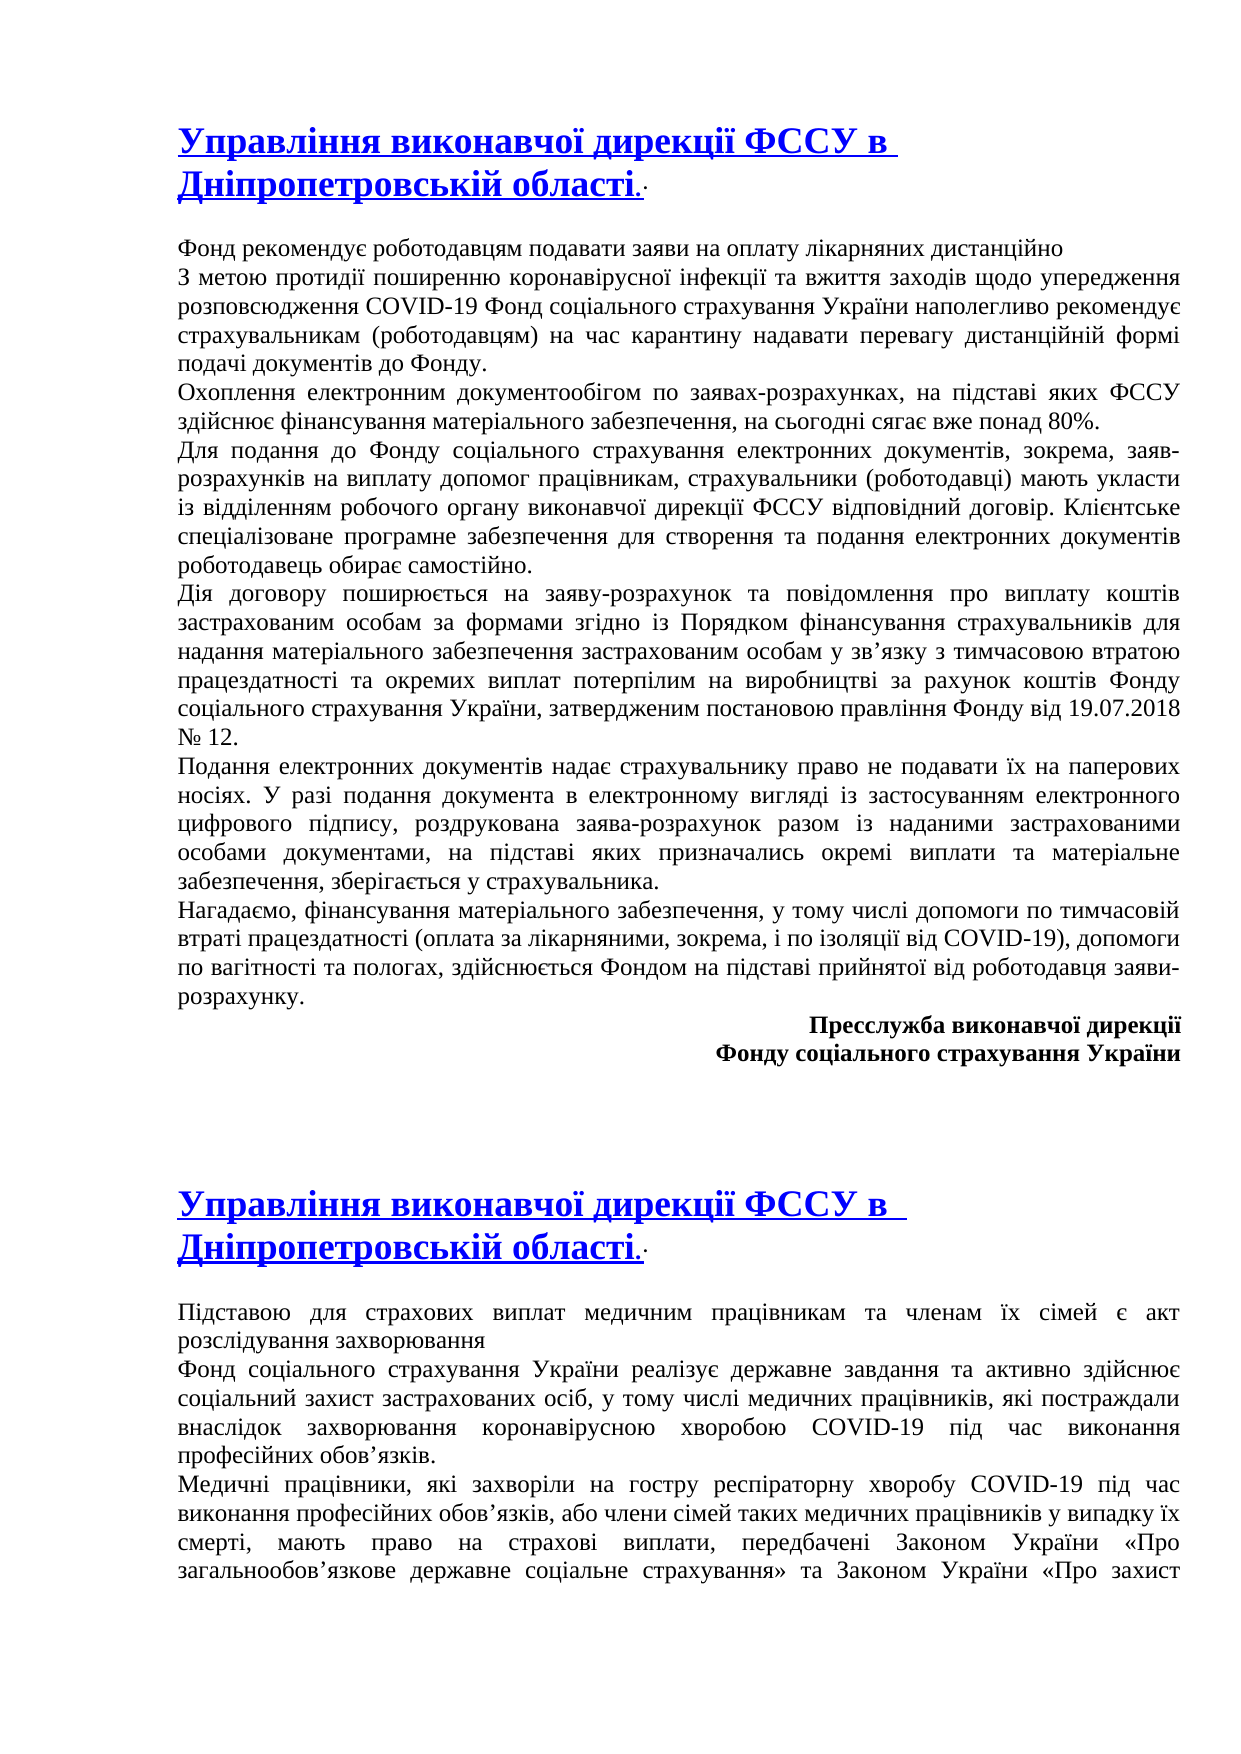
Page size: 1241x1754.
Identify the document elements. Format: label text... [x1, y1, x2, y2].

text Пресслужба виконавчої дирекції [177, 1010, 1181, 1038]
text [177, 1469, 1181, 1584]
text Для подання до Фонду соціального страхування електронних документів, зокрема, заяв-розрахунків на виплату допомог працівникам, страхувальники (роботодавці) мають укласти із відділенням робочого органу виконавчої дирекції ФССУ відповідний договір. Клієнтське спеціалізоване програмне забезпечення для створення та подання електронних документів роботодавець обирає самостійно. [177, 435, 1181, 578]
text Нагадаємо, фінансування матеріального забезпечення, у тому числі допомоги по тимчасовій втраті працездатності (оплата за лікарняними, зокрема, і по ізоляції від COVID-19), допомоги по вагітності та пологах, здійснюється Фондом на підставі прийнятої від роботодавця заяви-розрахунку. [177, 895, 1181, 1010]
text Управління виконавчої дирекції ФССУ в Дніпропетровській області.· [177, 1181, 1181, 1267]
text Дія договору поширюється на заяву-розрахунок та повідомлення про виплату коштів застрахованим особам за формами згідно із Порядком фінансування страхувальників для надання матеріального забезпечення застрахованим особам у зв’язку з тимчасовою втратою працездатності та окремих виплат потерпілим на виробництві за рахунок коштів Фонду соціального страхування України, затвердженим постановою правління Фонду від 19.07.2018 № 12. [177, 578, 1181, 751]
text Підставою для страхових виплат медичним працівникам та членам їх сімей є акт розслідування захворювання [177, 1297, 1181, 1354]
text З метою протидії поширенню коронавірусної інфекції та вжиття заходів щодо упередження розповсюдження COVID-19 Фонд соціального страхування України наполегливо рекомендує страхувальникам (роботодавцям) на час карантину надавати перевагу дистанційній формі подачі документів до Фонду. [177, 262, 1181, 377]
text Охоплення електронним документообігом по заявах-розрахунках, на підставі яких ФССУ здійснює фінансування матеріального забезпечення, на сьогодні сягає вже понад 80%. [177, 377, 1181, 435]
text Подання електронних документів надає страхувальнику право не подавати їх на паперових носіях. У разі подання документа в електронному вигляді із застосуванням електронного цифрового підпису, роздрукована заява-розрахунок разом із наданими застрахованими особами документами, на підставі яких призначались окремі виплати та матеріальне забезпечення, зберігається у страхувальника. [177, 751, 1181, 895]
text Управління виконавчої дирекції ФССУ в Дніпропетровській області.· [177, 118, 1181, 204]
text Фонд соціального страхування України реалізує державне завдання та активно здійснює соціальний захист застрахованих осіб, у тому числі медичних працівників, які постраждали внаслідок захворювання коронавірусною хворобою COVID-19 під час виконання професійних обов’язків. [177, 1354, 1181, 1469]
text Фонду соціального страхування України [177, 1038, 1181, 1067]
text Фонд рекомендує роботодавцям подавати заяви на оплату лікарняних дистанційно [177, 233, 1181, 262]
